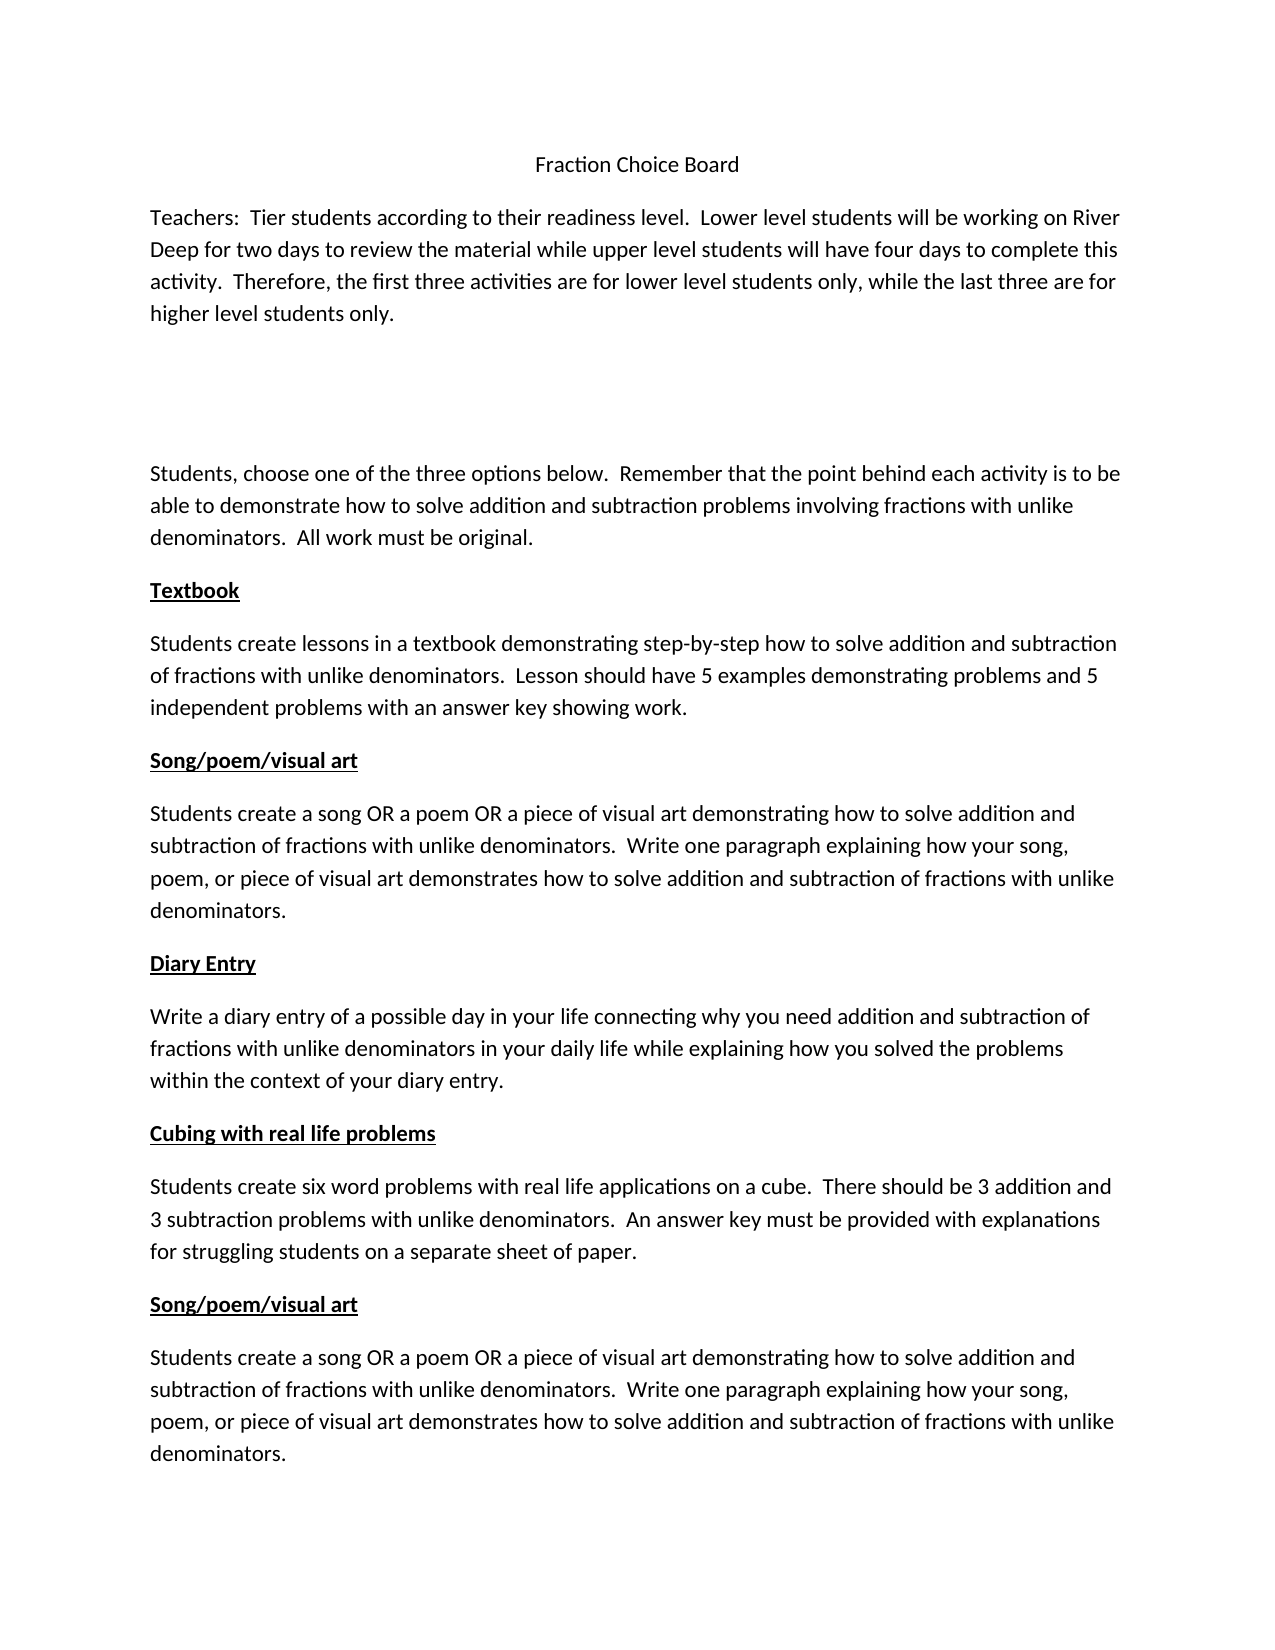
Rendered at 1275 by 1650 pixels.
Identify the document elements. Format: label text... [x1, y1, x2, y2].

text Students create six word problems with real life applications on a cube. There should be 3 addition and 3 subtraction problems with unlike denominators. An answer key must be provided with explanations for struggling students on a separate sheet of paper. [150, 1172, 1125, 1265]
text Students create a song OR a poem OR a piece of visual art demonstrating how to solve addition and subtraction of fractions with unlike denominators. Write one paragraph explaining how your song, poem, or piece of visual art demonstrates how to solve addition and subtraction of fractions with unlike denominators. [150, 1343, 1125, 1467]
text Students create lessons in a textbook demonstrating step-by-step how to solve addition and subtraction of fractions with unlike denominators. Lesson should have 5 examples demonstrating problems and 5 independent problems with an answer key showing work. [150, 629, 1125, 721]
text Cubing with real life problems [150, 1119, 1125, 1147]
text Song/poem/visual art [150, 746, 1125, 774]
text Textbook [150, 576, 1125, 604]
text Diary Entry [150, 949, 1125, 977]
text Write a diary entry of a possible day in your life connecting why you need addition and subtraction of fractions with unlike denominators in your daily life while explaining how you solved the problems within the context of your diary entry. [150, 1002, 1125, 1094]
text Song/poem/visual art [150, 1290, 1125, 1318]
text Students create a song OR a poem OR a piece of visual art demonstrating how to solve addition and subtraction of fractions with unlike denominators. Write one paragraph explaining how your song, poem, or piece of visual art demonstrates how to solve addition and subtraction of fractions with unlike denominators. [150, 799, 1125, 924]
text Students, choose one of the three options below. Remember that the point behind each activity is to be able to demonstrate how to solve addition and subtraction problems involving fractions with unlike denominators. All work must be original. [150, 459, 1125, 551]
text Teachers: Tier students according to their readiness level. Lower level students will be working on River Deep for two days to review the material while upper level students will have four days to complete this activity. Therefore, the first three activities are for lower level students only, while the last three are for higher level students only. [150, 203, 1125, 328]
text Fraction Choice Board [150, 150, 1125, 178]
